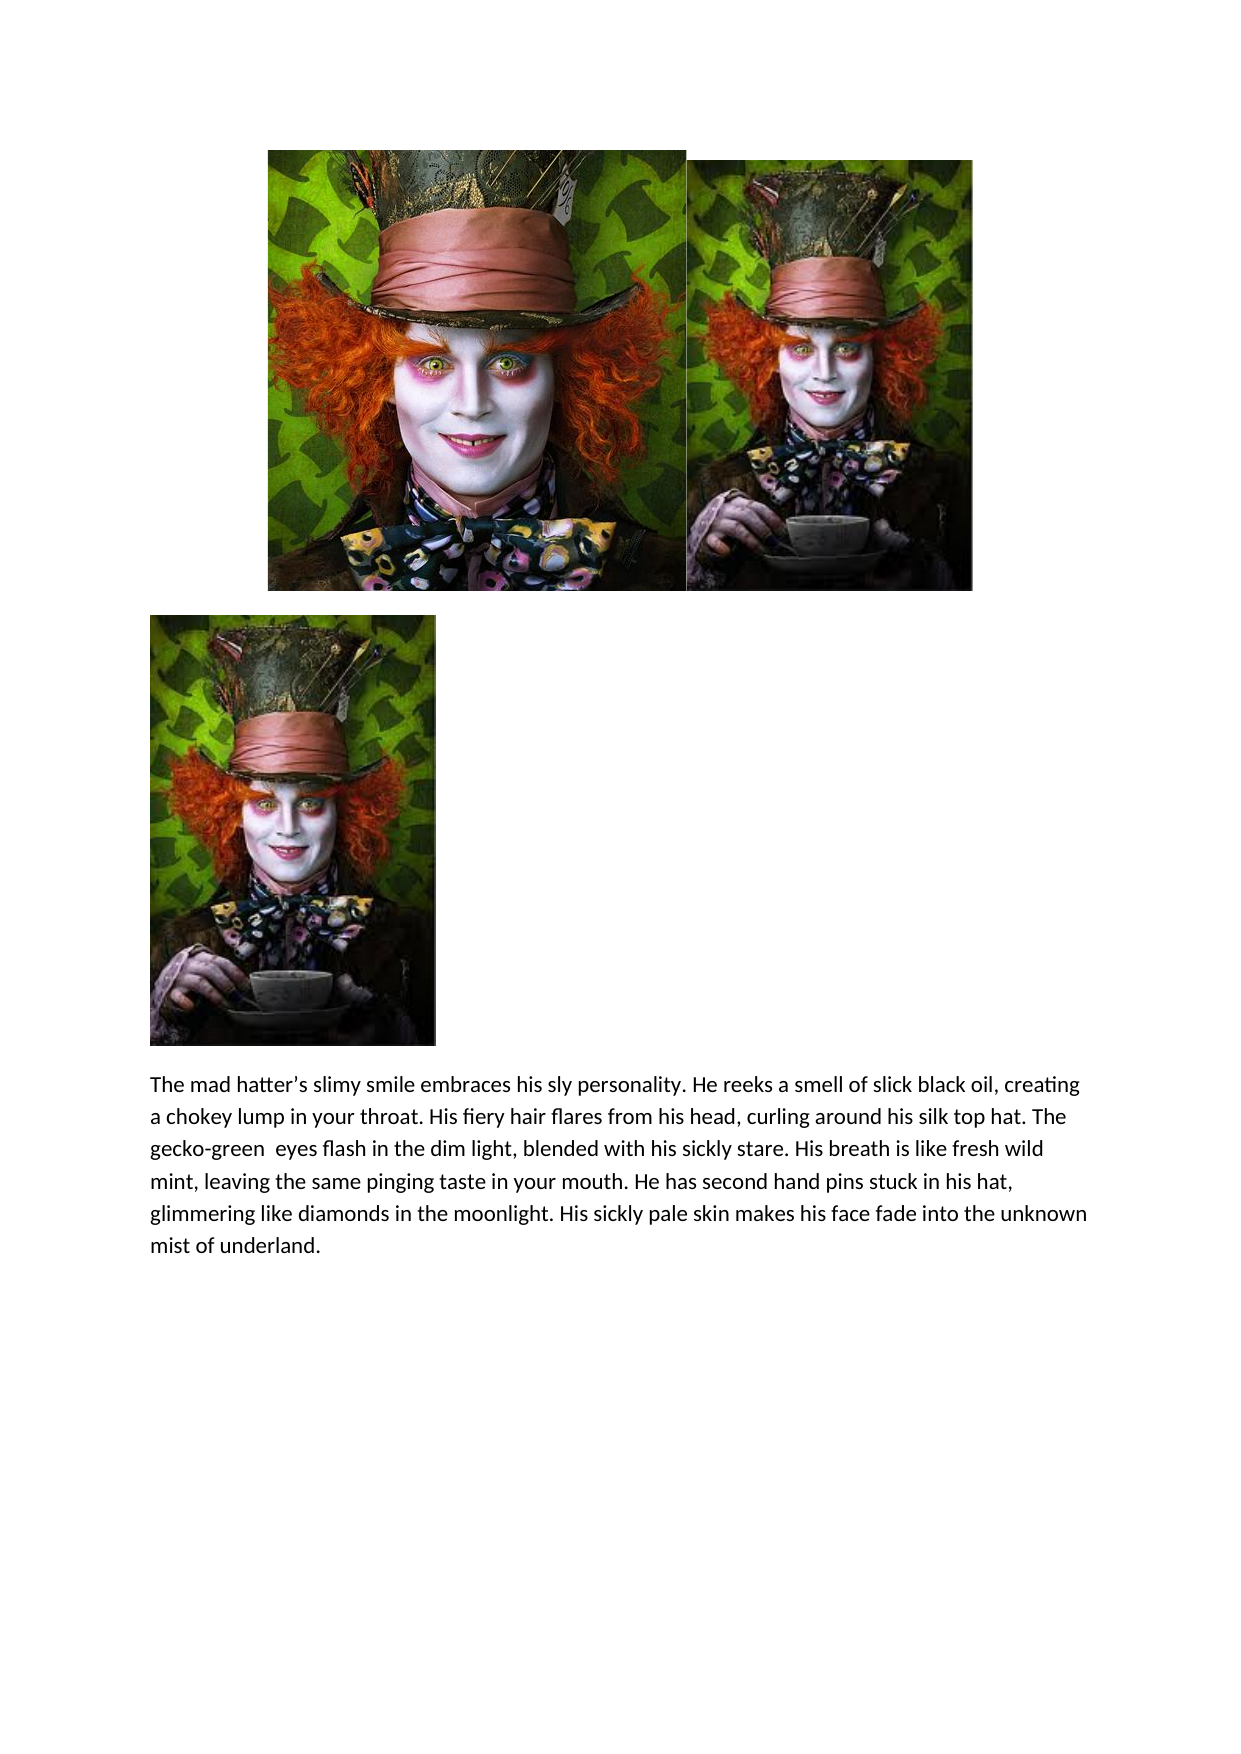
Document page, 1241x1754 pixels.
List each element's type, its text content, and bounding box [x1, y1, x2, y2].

text The mad hatter’s slimy smile embraces his sly personality. He reeks a smell of slick black oil, creating a chokey lump in your throat. His fiery hair flares from his head, curling around his silk top hat. The gecko-green eyes flash in the dim light, blended with his sickly stare. His breath is like fresh wild mint, leaving the same pinging taste in your mouth. He has second hand pins stuck in his hat, glimmering like diamonds in the moonlight. His sickly pale skin makes his face fade into the unknown mist of underland. [150, 1070, 1090, 1259]
picture [150, 615, 436, 1046]
picture [267, 150, 973, 591]
